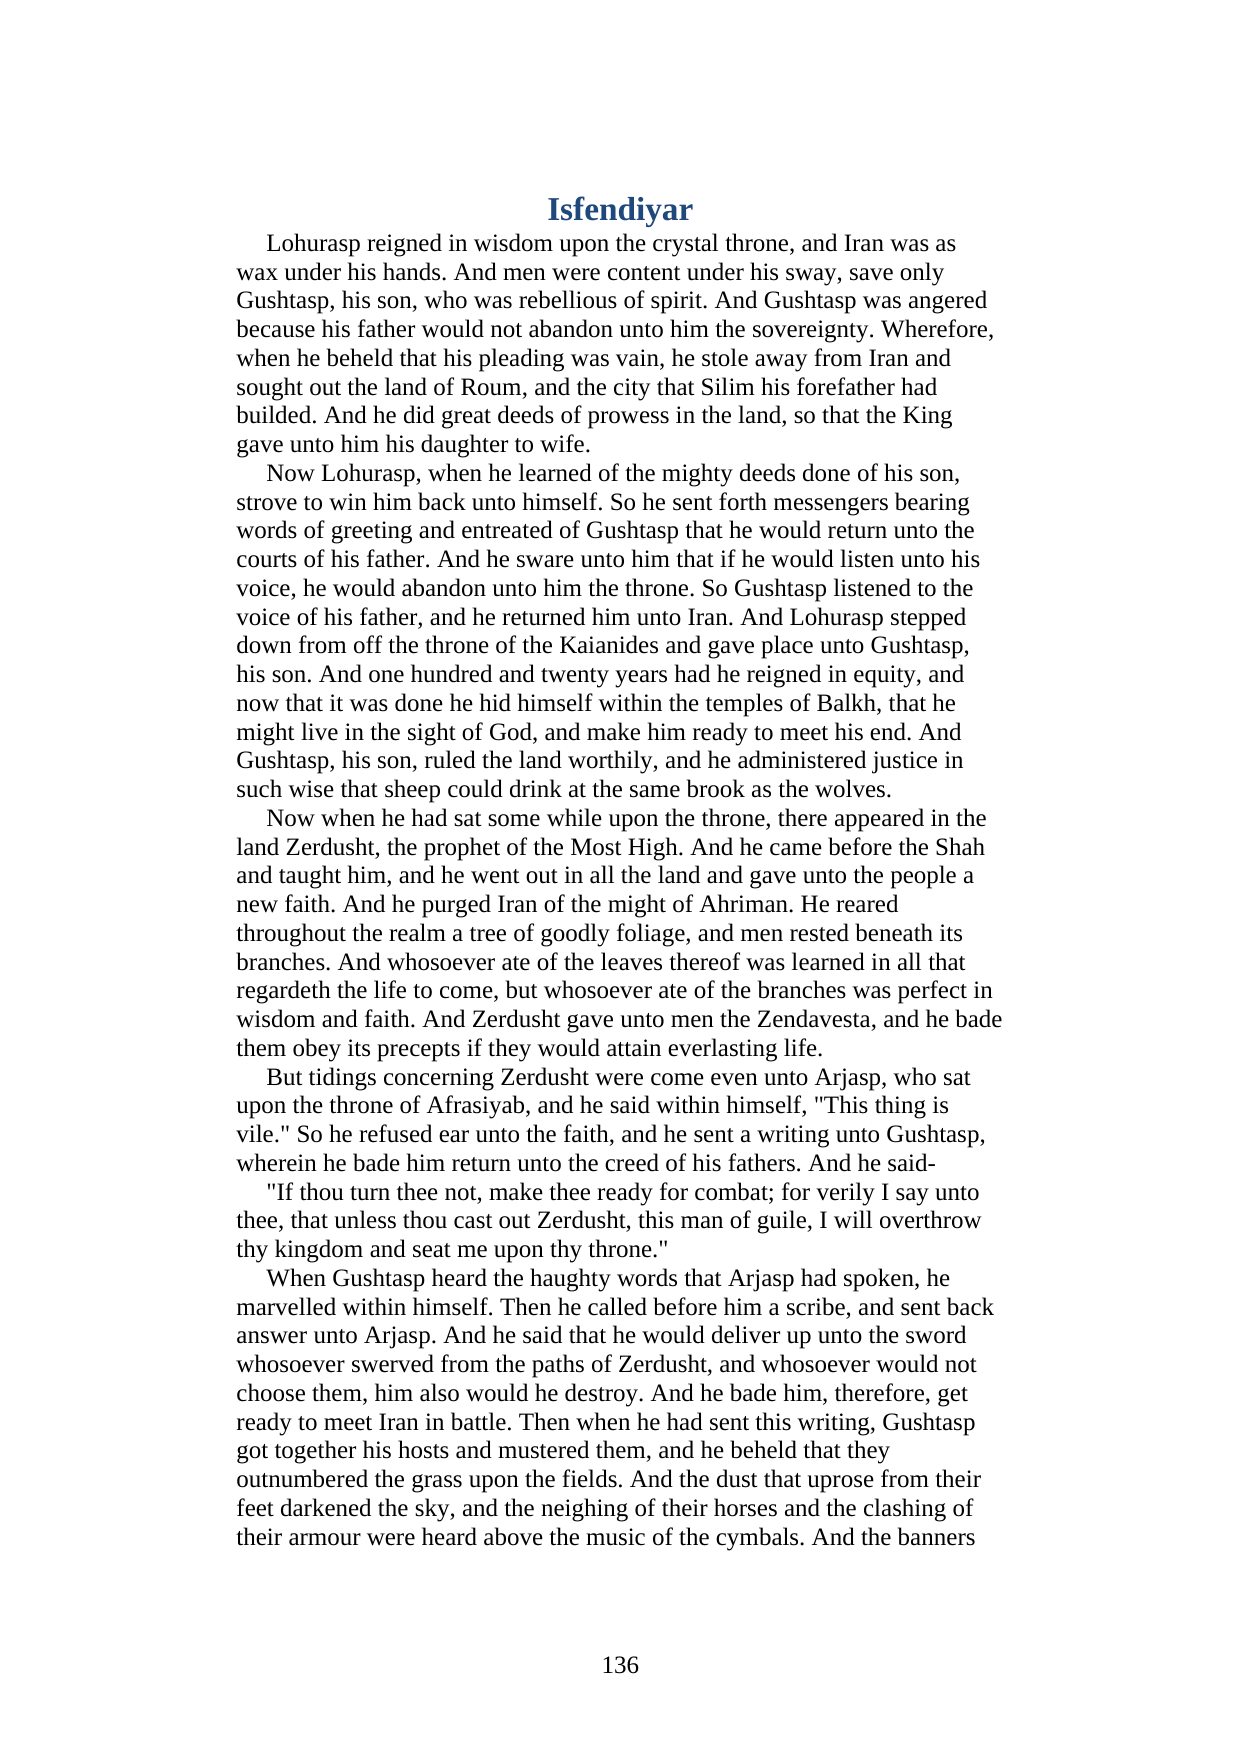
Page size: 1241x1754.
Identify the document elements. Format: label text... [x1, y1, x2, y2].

text Now when he had sat some while upon the throne, there appeared in the land Zerdusht, the prophet of the Most High. And he came before the Shah and taught him, and he went out in all the land and gave unto the people a new faith. And he purged Iran of the might of Ahriman. He reared throughout the realm a tree of goodly foliage, and men rested beneath its branches. And whosoever ate of the leaves thereof was learned in all that regardeth the life to come, but whosoever ate of the branches was perfect in wisdom and faith. And Zerdusht gave unto men the Zendavesta, and he bade them obey its precepts if they would attain everlasting life. [236, 803, 1004, 1062]
text Now Lohurasp, when he learned of the mighty deeds done of his son, strove to win him back unto himself. So he sent forth messengers bearing words of greeting and entreated of Gushtasp that he would return unto the courts of his father. And he sware unto him that if he would listen unto his voice, he would abandon unto him the throne. So Gushtasp listened to the voice of his father, and he returned him unto Iran. And Lohurasp stepped down from off the throne of the Kaianides and gave place unto Gushtasp, his son. And one hundred and twenty years had he reigned in equity, and now that it was done he hid himself within the temples of Balkh, that he might live in the sight of God, and make him ready to meet his end. And Gushtasp, his son, ruled the land worthily, and he administered justice in such wise that sheep could drink at the same brook as the wolves. [236, 458, 1004, 803]
text But tidings concerning Zerdusht were come even unto Arjasp, who sat upon the throne of Afrasiyab, and he said within himself, "This thing is vile." So he refused ear unto the faith, and he sent a writing unto Gushtasp, wherein he bade him return unto the creed of his fathers. And he said- [236, 1062, 1004, 1177]
text "If thou turn thee not, make thee ready for combat; for verily I say unto thee, that unless thou cast out Zerdusht, this man of guile, I will overthrow thy kingdom and seat me upon thy throne." [236, 1177, 1004, 1263]
text Lohurasp reigned in wisdom upon the crystal throne, and Iran was as wax under his hands. And men were content under his sway, save only Gushtasp, his son, who was rebellious of spirit. And Gushtasp was angered because his father would not abandon unto him the sovereignty. Wherefore, when he beheld that his pleading was vain, he stole away from Iran and sought out the land of Roum, and the city that Silim his forefather had builded. And he did great deeds of prowess in the land, so that the King gave unto him his daughter to wife. [236, 228, 1004, 458]
subtitle Isfendiyar [236, 190, 1004, 228]
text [236, 1263, 1004, 1551]
